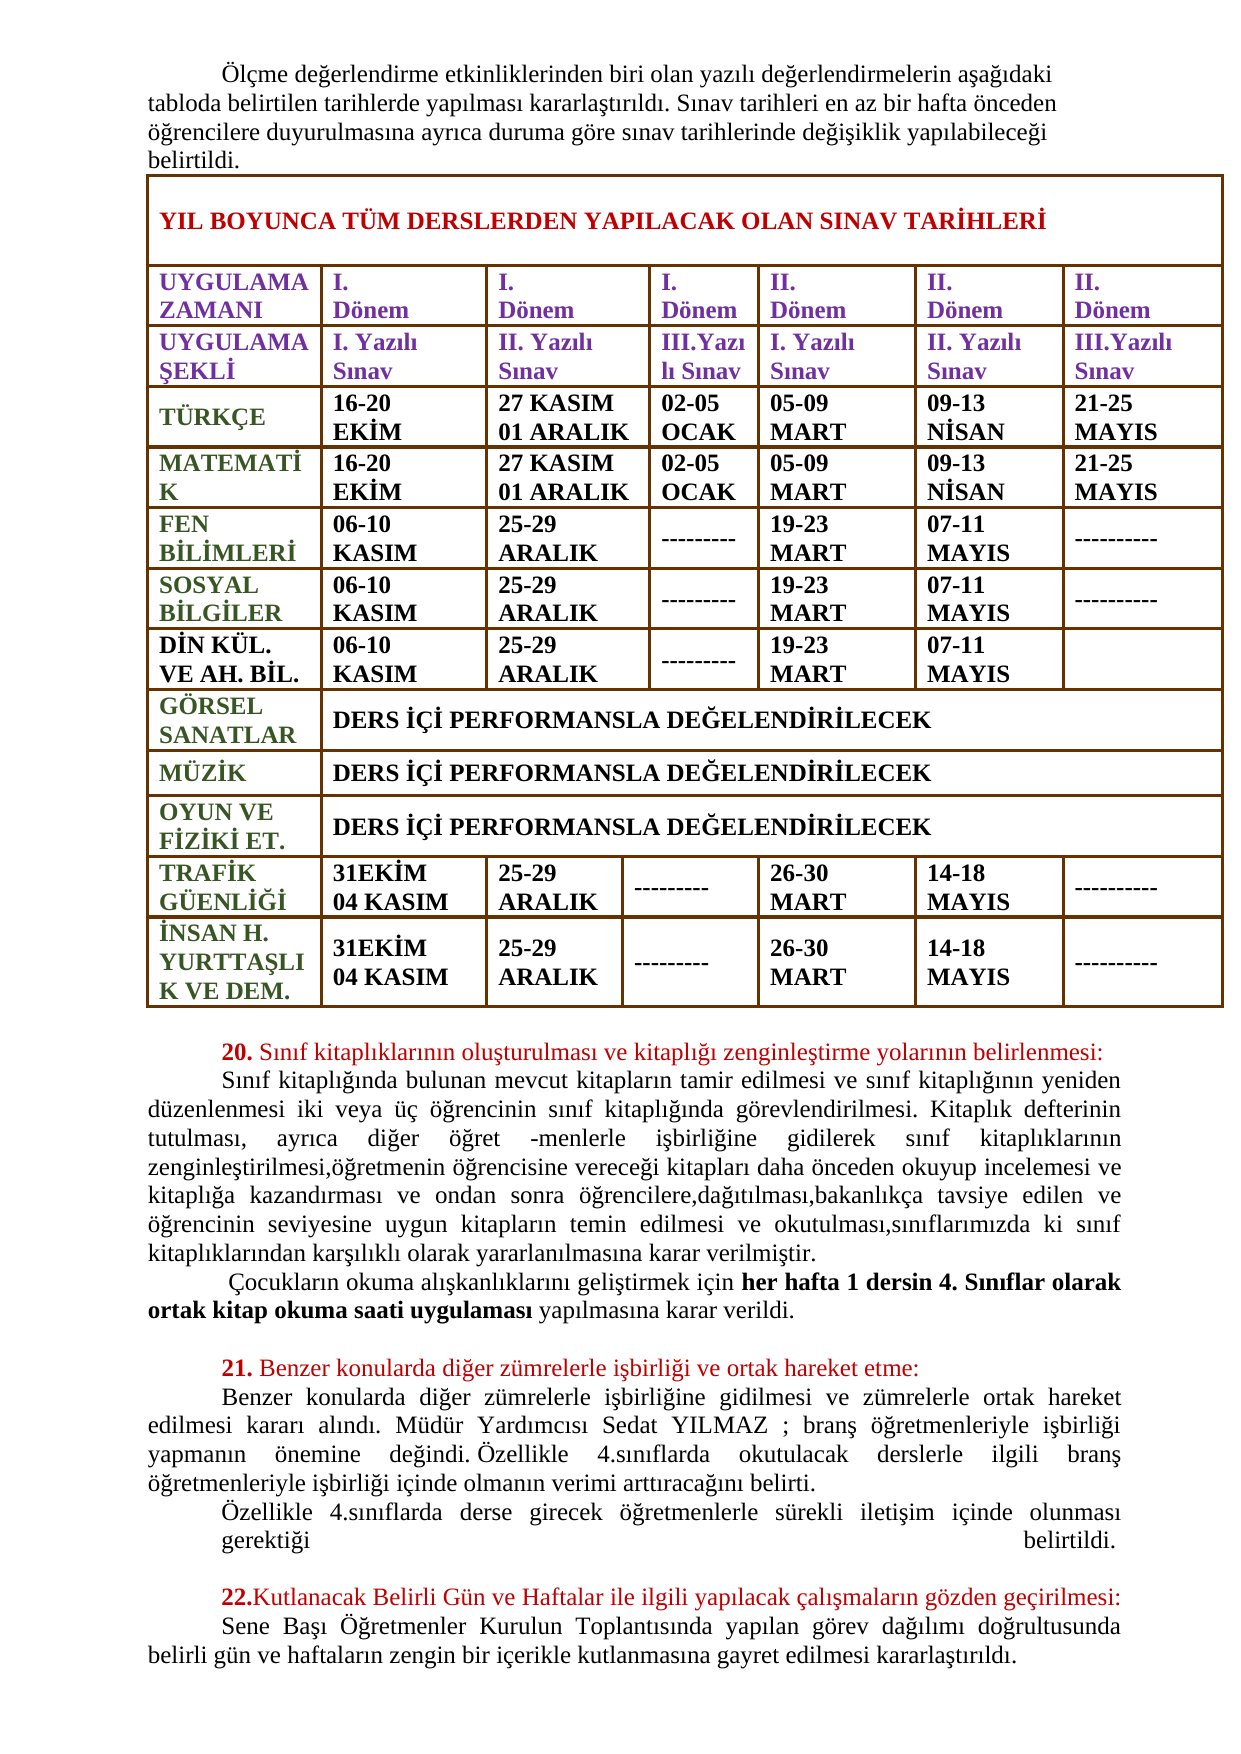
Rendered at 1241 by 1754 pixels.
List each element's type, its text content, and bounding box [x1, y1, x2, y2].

table_cell ---------- [1065, 570, 1221, 627]
table_cell UYGULAMA ŞEKLİ [149, 327, 320, 385]
table_cell 05-09 MART [760, 388, 914, 445]
table_cell ---------- [1065, 919, 1221, 1005]
table_cell DERS İÇİ PERFORMANSLA DEĞELENDİRİLECEK [323, 797, 1221, 855]
table_cell 16-20 EKİM [323, 449, 485, 506]
table_cell --------- [651, 630, 757, 688]
table_cell FEN BİLİMLERİ [149, 509, 320, 567]
table_cell UYGULAMA ZAMANI [149, 267, 320, 324]
table_cell II. Dönem [1065, 267, 1221, 324]
table_cell ---------- [1065, 509, 1221, 567]
table_cell III.Yazılı Sınav [1065, 327, 1221, 385]
table_cell 19-23 MART [760, 630, 914, 688]
table_cell 07-11 MAYIS [917, 509, 1062, 567]
table_cell ---------- [1065, 858, 1221, 915]
table_cell 07-11 MAYIS [917, 630, 1062, 688]
table_cell 25-29 ARALIK [488, 858, 621, 915]
table_cell DERS İÇİ PERFORMANSLA DEĞELENDİRİLECEK [323, 691, 1221, 748]
table_cell 27 KASIM 01 ARALIK [488, 388, 648, 445]
table_cell II. Yazılı Sınav [488, 327, 648, 385]
table_cell 21-25 MAYIS [1065, 449, 1221, 506]
text 21. Benzer konularda diğer zümrelerle işbirliği ve ortak hareket etme: [148, 1353, 1122, 1382]
table_cell 14-18 MAYIS [917, 919, 1062, 1005]
table_cell 06-10 KASIM [323, 570, 485, 627]
table_cell OYUN VE FİZİKİ ET. [149, 797, 320, 855]
table_cell 19-23 MART [760, 509, 914, 567]
table_cell [1065, 630, 1221, 688]
table_cell TRAFİK GÜENLİĞİ [149, 858, 320, 915]
table_cell II. Dönem [917, 267, 1062, 324]
table_cell --------- [624, 858, 757, 915]
table_cell 25-29 ARALIK [488, 630, 648, 688]
table_cell GÖRSEL SANATLAR [149, 691, 320, 748]
text 20. Sınıf kitaplıklarının oluşturulması ve kitaplığı zenginleştirme yolarının belirlenmesi: [148, 1037, 1122, 1065]
table_cell DERS İÇİ PERFORMANSLA DEĞELENDİRİLECEK [323, 752, 1221, 794]
table_cell 25-29 ARALIK [488, 509, 648, 567]
table_cell 02-05 OCAK [651, 388, 757, 445]
table_cell III.Yazılı Sınav [651, 327, 757, 385]
table_cell 25-29 ARALIK [488, 919, 621, 1005]
table_cell 16-20 EKİM [323, 388, 485, 445]
text Sene Başı Öğretmenler Kurulun Toplantısında yapılan görev dağılımı doğrultusunda belirli gün ve haftaların zengin bir içerikle kutlanmasına gayret edilmesi kararlaştırıldı. [148, 1611, 1122, 1668]
table_cell 19-23 MART [760, 570, 914, 627]
text Sınıf kitaplığında bulunan mevcut kitapların tamir edilmesi ve sınıf kitaplığının yeniden düzenlenmesi iki veya üç öğrencinin sınıf kitaplığında görevlendirilmesi. Kitaplık defterinin tutulması, ayrıca diğer öğret -menlerle işbirliğine gidilerek sınıf kitaplıklarının zenginleştirilmesi,öğretmenin öğrencisine vereceği kitapları daha önceden okuyup incelemesi ve kitaplığa kazandırması ve ondan sonra öğrencilere,dağıtılması,bakanlıkça tavsiye edilen ve öğrencinin seviyesine uygun kitapların temin edilmesi ve okutulması,sınıflarımızda ki sınıf kitaplıklarından karşılıklı olarak yararlanılmasına karar verilmiştir. [148, 1065, 1122, 1267]
table_cell 06-10 KASIM [323, 509, 485, 567]
table_cell I. Yazılı Sınav [760, 327, 914, 385]
table_cell 27 KASIM 01 ARALIK [488, 449, 648, 506]
table_cell TÜRKÇE [149, 388, 320, 445]
table_cell 21-25 MAYIS [1065, 388, 1221, 445]
table_cell MÜZİK [149, 752, 320, 794]
table_cell 05-09 MART [760, 449, 914, 506]
table_cell 09-13 NİSAN [917, 449, 1062, 506]
table_cell --------- [651, 570, 757, 627]
table_cell I. Dönem [651, 267, 757, 324]
table_cell 07-11 MAYIS [917, 570, 1062, 627]
table_cell --------- [624, 919, 757, 1005]
table_cell I. Yazılı Sınav [323, 327, 485, 385]
text Benzer konularda diğer zümrelerle işbirliğine gidilmesi ve zümrelerle ortak hareket edilmesi kararı alındı. Müdür Yardımcısı Sedat YILMAZ ; branş öğretmenleriyle işbirliği yapmanın önemine değindi. Özellikle 4.sınıflarda okutulacak derslerle ilgili branş öğretmenleriyle işbirliği içinde olmanın verimi arttıracağını belirti. [148, 1382, 1122, 1497]
table_cell 14-18 MAYIS [917, 858, 1062, 915]
text Özellikle 4.sınıflarda derse girecek öğretmenlerle sürekli iletişim içinde olunması gerektiği belirtildi. [221, 1497, 1122, 1582]
table_cell II. Dönem [760, 267, 914, 324]
table_cell 31EKİM 04 KASIM [323, 858, 485, 915]
table_cell 31EKİM 04 KASIM [323, 919, 485, 1005]
table_cell 25-29 ARALIK [488, 570, 648, 627]
table_cell MATEMATİK [149, 449, 320, 506]
text 22.Kutlanacak Belirli Gün ve Haftalar ile ilgili yapılacak çalışmaların gözden geçirilmesi: [221, 1582, 1122, 1611]
text Ölçme değerlendirme etkinliklerinden biri olan yazılı değerlendirmelerin aşağıdaki tabloda belirtilen tarihlerde yapılması kararlaştırıldı. Sınav tarihleri en az bir hafta önceden öğrencilere duyurulmasına ayrıca duruma göre sınav tarihlerinde değişiklik yapılabileceği belirtildi. [148, 59, 1122, 174]
table_cell DİN KÜL. VE AH. BİL. [149, 630, 320, 688]
text Çocukların okuma alışkanlıklarını geliştirmek için her hafta 1 dersin 4. Sınıflar olarak ortak kitap okuma saati uygulaması yapılmasına karar verildi. [148, 1267, 1122, 1324]
table_cell 09-13 NİSAN [917, 388, 1062, 445]
table_cell I. Dönem [323, 267, 485, 324]
table_cell 26-30 MART [760, 858, 914, 915]
table_cell 06-10 KASIM [323, 630, 485, 688]
table_cell I. Dönem [488, 267, 648, 324]
table_cell İNSAN H. YURTTAŞLIK VE DEM. [149, 919, 320, 1005]
table_header YIL BOYUNCA TÜM DERSLERDEN YAPILACAK OLAN SINAV TARİHLERİ [149, 177, 1221, 263]
table_cell --------- [651, 509, 757, 567]
table_cell 02-05 OCAK [651, 449, 757, 506]
table_cell 26-30 MART [760, 919, 914, 1005]
table_cell SOSYAL BİLGİLER [149, 570, 320, 627]
table_cell II. Yazılı Sınav [917, 327, 1062, 385]
